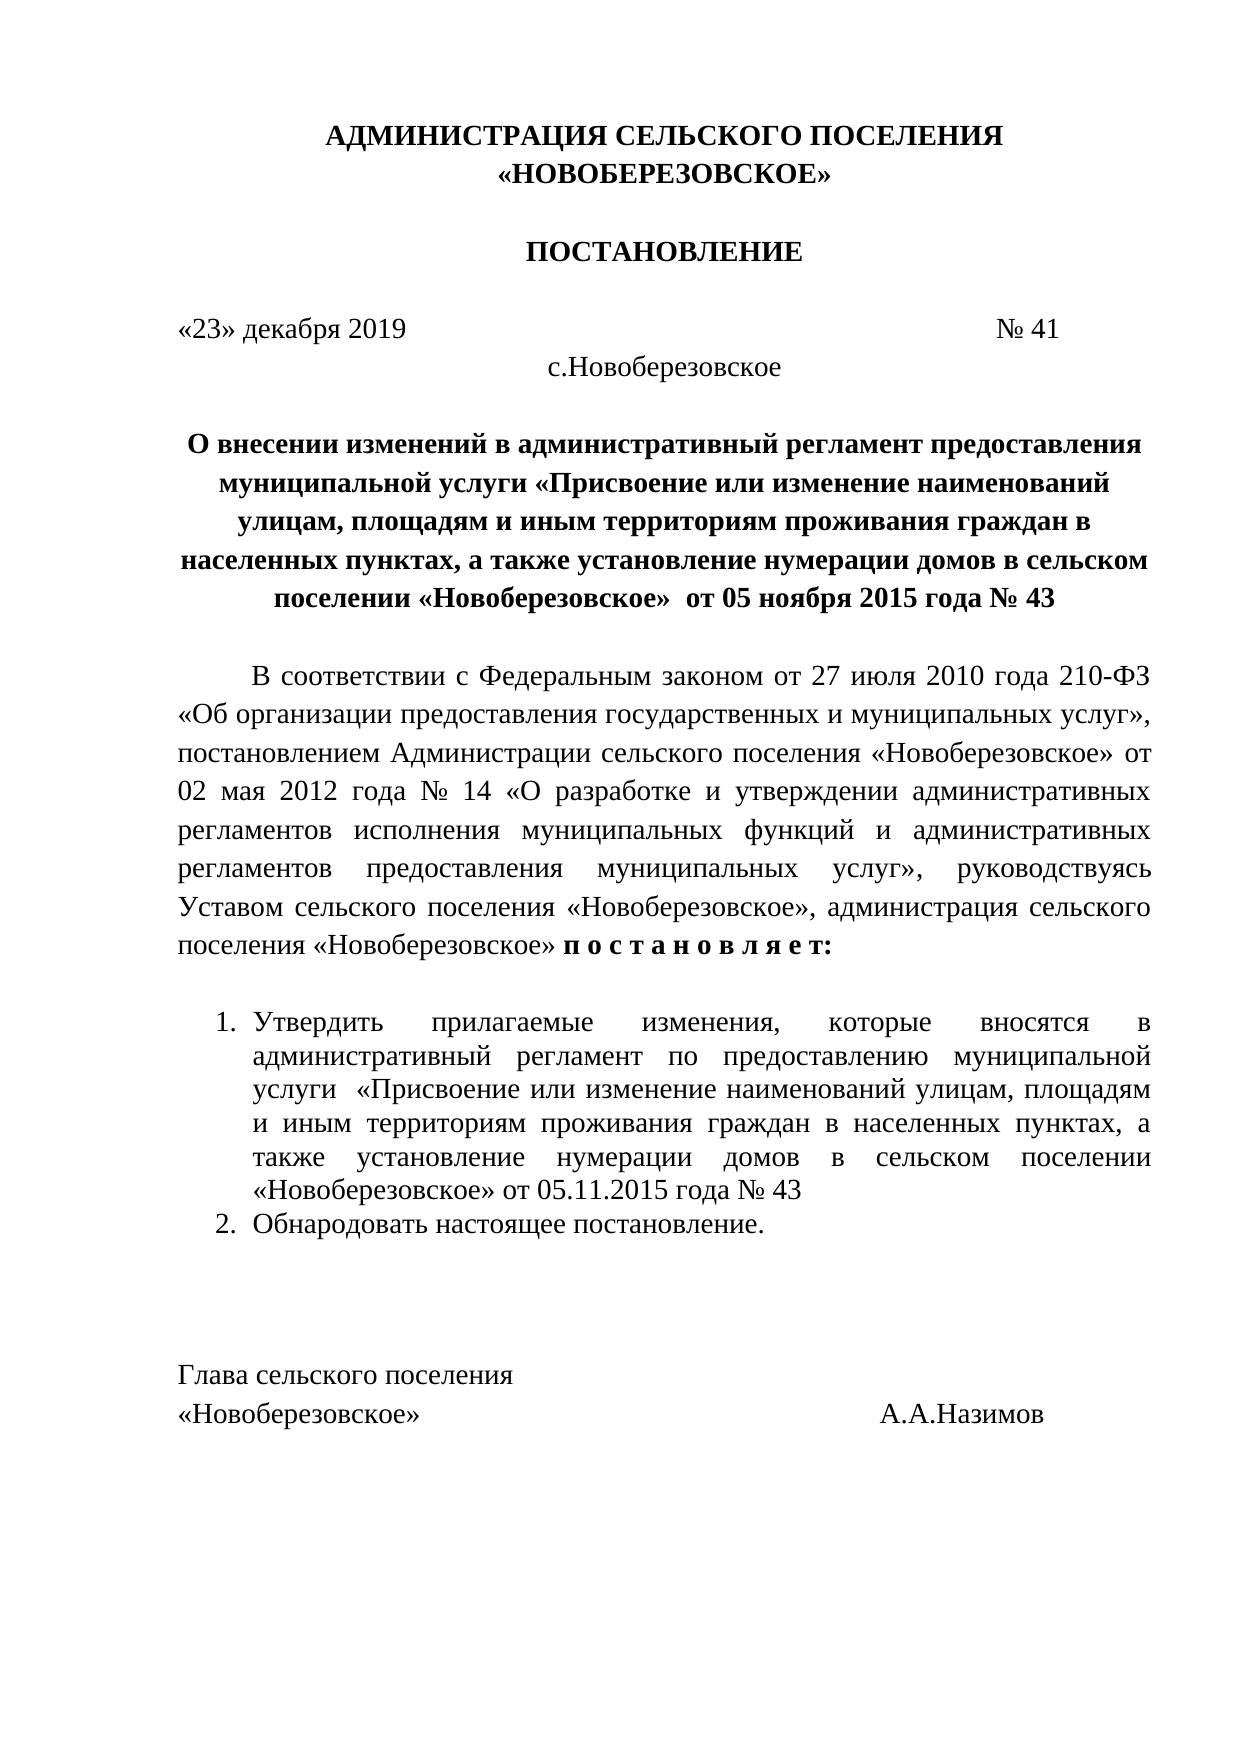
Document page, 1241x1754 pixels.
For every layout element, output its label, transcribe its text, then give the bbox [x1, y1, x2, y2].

text В соответствии с Федеральным законом от 27 июля 2010 года 210-ФЗ «Об организации предоставления государственных и муниципальных услуг», постановлением Администрации сельского поселения «Новоберезовское» от 02 мая 2012 года № 14 «О разработке и утверждении административных регламентов исполнения муниципальных функций и административных регламентов предоставления муниципальных услуг», руководствуясь Уставом сельского поселения «Новоберезовское», администрация сельского поселения «Новоберезовское» п о с т а н о в л я е т: [177, 658, 1152, 961]
text ПОСТАНОВЛЕНИЕ [177, 234, 1152, 267]
list Обнародовать настоящее постановление. [215, 1206, 1152, 1239]
list Утвердить прилагаемые изменения, которые вносятся в административный регламент по предоставлению муниципальной услуги «Присвоение или изменение наименований улицам, площадям и иным территориям проживания граждан в населенных пунктах, а также установление нумерации домов в сельском поселении «Новоберезовское» от 05.11.2015 года № 43 [215, 1004, 1152, 1206]
text О внесении изменений в административный регламент предоставления муниципальной услуги «Присвоение или изменение наименований улицам, площадям и иным территориям проживания граждан в населенных пунктах, а также установление нумерации домов в сельском поселении «Новоберезовское» от 05 ноября 2015 года № 43 [177, 426, 1152, 614]
text «23» декабря 2019 № 41 [177, 311, 1152, 344]
text «Новоберезовское» А.А.Назимов [177, 1396, 1152, 1429]
text АДМИНИСТРАЦИЯ СЕЛЬСКОГО ПОСЕЛЕНИЯ «НОВОБЕРЕЗОВСКОЕ» [177, 118, 1152, 190]
text Глава сельского поселения [177, 1357, 1152, 1391]
text с.Новоберезовское [177, 349, 1152, 383]
